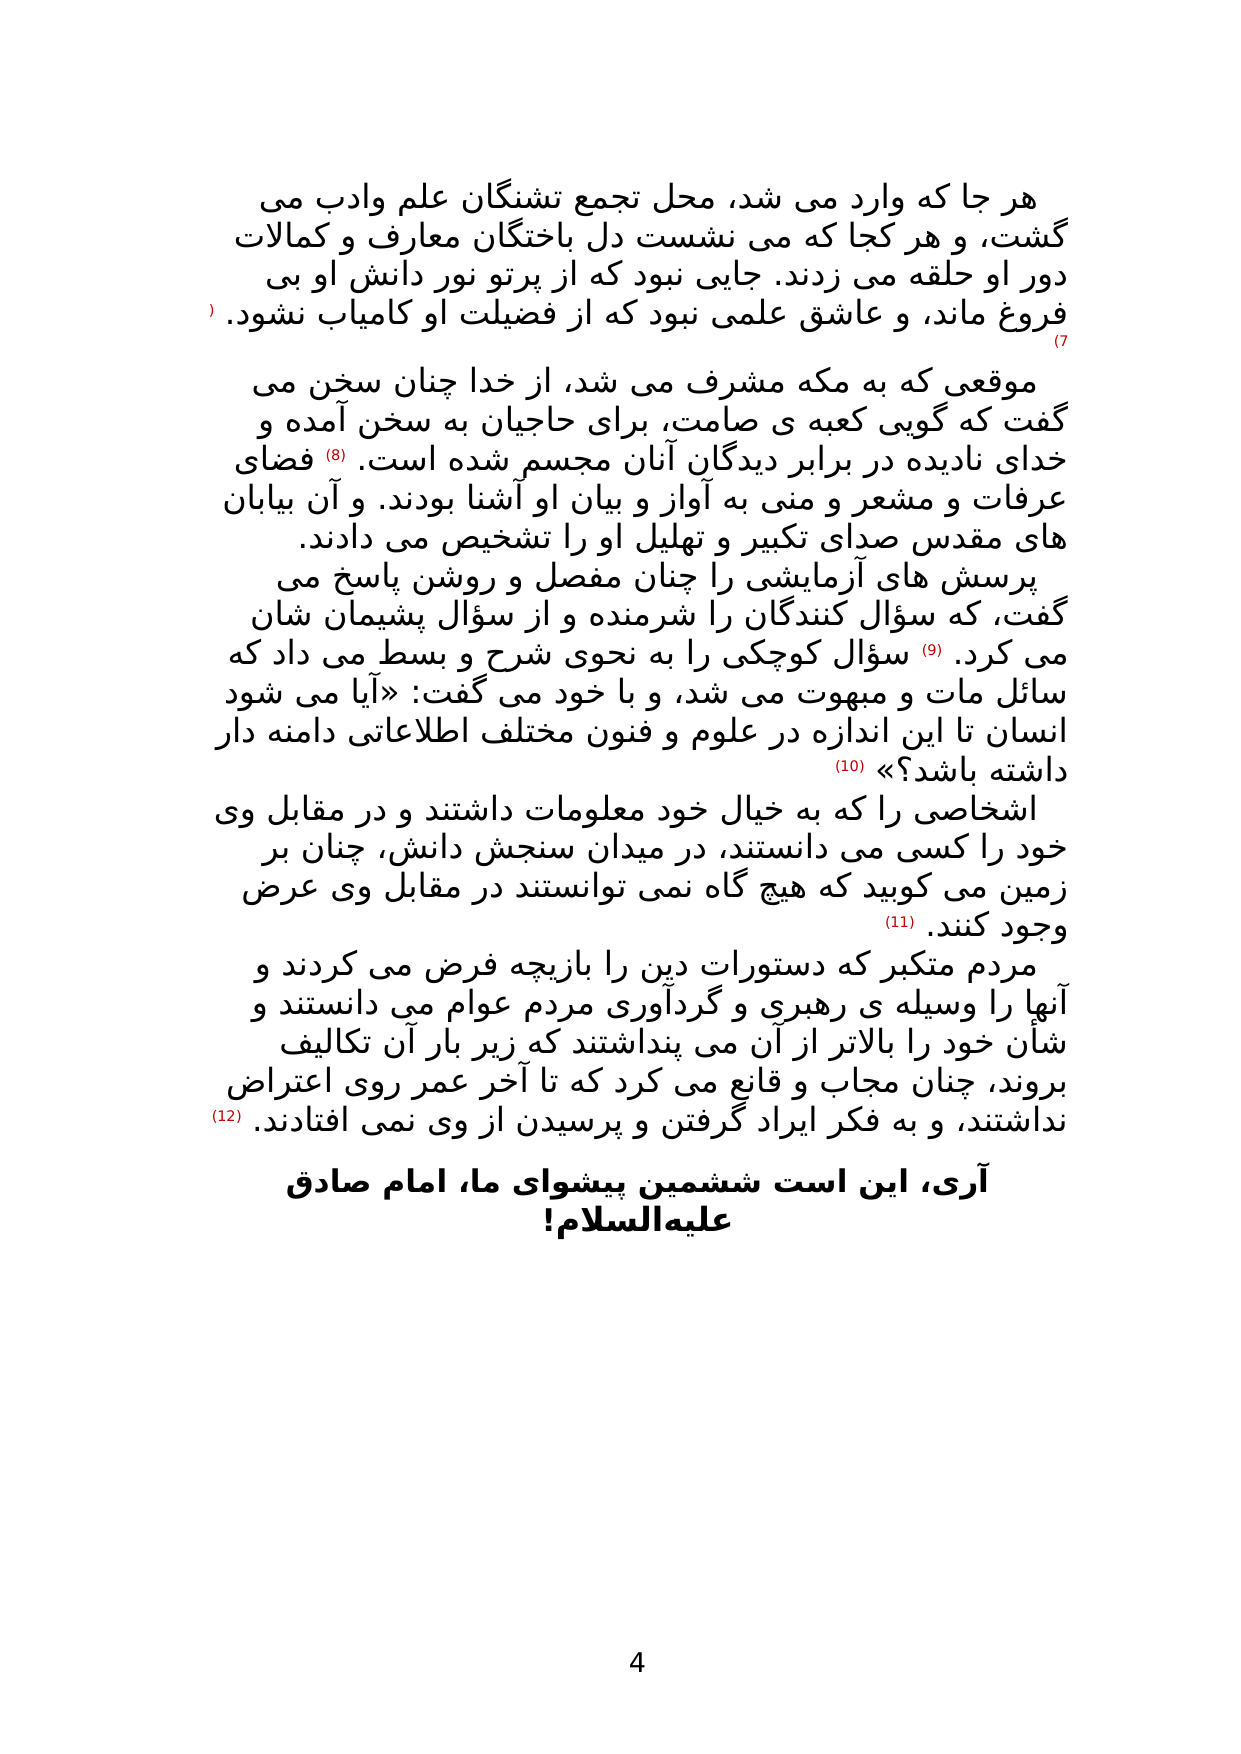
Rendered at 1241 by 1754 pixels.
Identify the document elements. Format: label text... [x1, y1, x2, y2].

text مردم متکبر که دستورات دین را بازیچه فرض می کردند و آنها را وسیله ی رهبری و گردآوری مردم عوام می دانستند و شأن خود را بالاتر از آن می پنداشتند که زیر بار آن تکالیف بروند، چنان مجاب و قانع می کرد که تا آخر عمر روی اعتراض نداشتند، و به فکر ایراد گرفتن و پرسیدن از وی نمی افتادند. (12) [206, 944, 1069, 1139]
text پرسش های آزمایشی را چنان مفصل و روشن پاسخ می گفت، که سؤال کنندگان را شرمنده و از سؤال پشیمان شان می کرد. (9) سؤال کوچکی را به نحوی شرح و بسط می داد که سائل مات و مبهوت می شد، و با خود می گفت: «آیا می شود انسان تا این اندازه در علوم و فنون مختلف اطلاعاتی دامنه دار داشته باشد؟» (10) [206, 556, 1069, 789]
text آری، این است ششمین پیشوای ما، امام صادق عليه‌السلام! [206, 1164, 1069, 1239]
text اشخاصی را که به خیال خود معلومات داشتند و در مقابل وی خود را کسی می دانستند، در میدان سنجش دانش، چنان بر زمین می کوبید که هیچ گاه نمی توانستند در مقابل وی عرض وجود کنند. (11) [206, 789, 1069, 944]
text هر جا که وارد می شد، محل تجمع تشنگان علم وادب می گشت، و هر کجا که می نشست دل باختگان معارف و کمالات دور او حلقه می زدند. جایی نبود که از پرتو نور دانش او بی فروغ ماند، و عاشق علمی نبود که از فضیلت او کامیاب نشود. (7) [206, 177, 1069, 362]
text موقعی که به مکه مشرف می شد، از خدا چنان سخن می گفت که گویی کعبه ی صامت، برای حاجیان به سخن آمده و خدای نادیده در برابر دیدگان آنان مجسم شده است. (8) فضای عرفات و مشعر و منی به آواز و بیان او آشنا بودند. و آن بیابان های مقدس صدای تکبیر و تهلیل او را تشخیص می دادند. [206, 362, 1069, 556]
